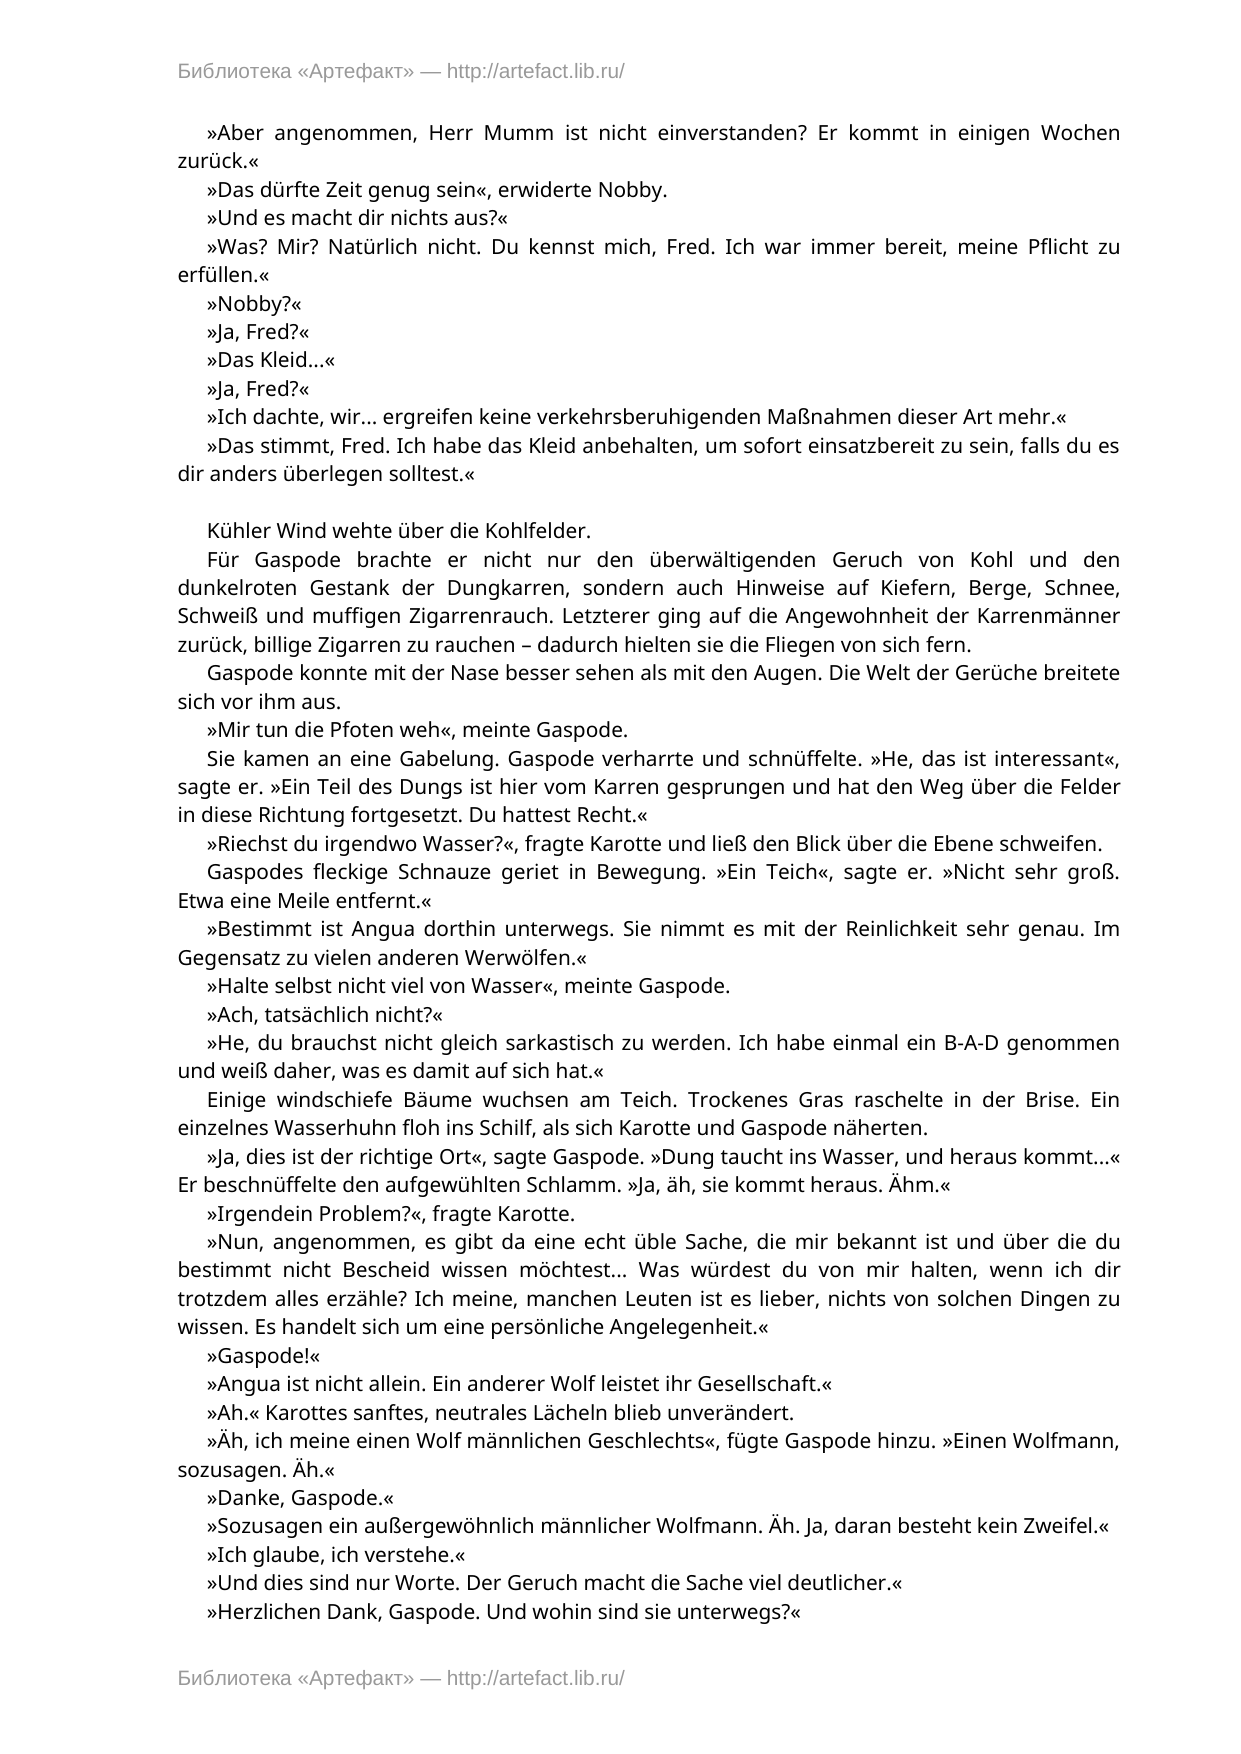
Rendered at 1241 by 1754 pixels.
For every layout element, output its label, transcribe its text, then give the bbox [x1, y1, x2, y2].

text »He, du brauchst nicht gleich sarkastisch zu werden. Ich habe einmal ein B-A-D genommen und weiß daher, was es damit auf sich hat.« [177, 1028, 1122, 1085]
text »Aber angenommen, Herr Mumm ist nicht einverstanden? Er kommt in einigen Wochen zurück.« [177, 118, 1122, 175]
text »Halte selbst nicht viel von Wasser«, meinte Gaspode. [177, 971, 1122, 1000]
text Sie kamen an eine Gabelung. Gaspode verharrte und schnüffelte. »He, das ist interessant«, sagte er. »Ein Teil des Dungs ist hier vom Karren gesprungen und hat den Weg über die Felder in diese Richtung fortgesetzt. Du hattest Recht.« [177, 744, 1122, 829]
text »Ja, dies ist der richtige Ort«, sagte Gaspode. »Dung taucht ins Wasser, und heraus kommt...« Er beschnüffelte den aufgewühlten Schlamm. »Ja, äh, sie kommt heraus. Ähm.« [177, 1142, 1122, 1199]
text »Gaspode!« [177, 1341, 1122, 1369]
text »Mir tun die Pfoten weh«, meinte Gaspode. [177, 715, 1122, 744]
text »Bestimmt ist Angua dorthin unterwegs. Sie nimmt es mit der Reinlichkeit sehr genau. Im Gegensatz zu vielen anderen Werwölfen.« [177, 914, 1122, 971]
text »Und dies sind nur Worte. Der Geruch macht die Sache viel deutlicher.« [177, 1568, 1122, 1597]
text »Ah.« Karottes sanftes, neutrales Lächeln blieb unverändert. [177, 1398, 1122, 1426]
text »Riechst du irgendwo Wasser?«, fragte Karotte und ließ den Blick über die Ebene schweifen. [177, 829, 1122, 857]
text Für Gaspode brachte er nicht nur den überwältigenden Geruch von Kohl und den dunkelroten Gestank der Dungkarren, sondern auch Hinweise auf Kiefern, Berge, Schnee, Schweiß und muffigen Zigarrenrauch. Letzterer ging auf die Angewohnheit der Karrenmänner zurück, billige Zigarren zu rauchen – dadurch hielten sie die Fliegen von sich fern. [177, 545, 1122, 658]
text »Sozusagen ein außergewöhnlich männlicher Wolfmann. Äh. Ja, daran besteht kein Zweifel.« [177, 1512, 1122, 1540]
text »Äh, ich meine einen Wolf männlichen Geschlechts«, fügte Gaspode hinzu. »Einen Wolfmann, sozusagen. Äh.« [177, 1426, 1122, 1483]
text »Das dürfte Zeit genug sein«, erwiderte Nobby. [177, 175, 1122, 203]
text »Danke, Gaspode.« [177, 1483, 1122, 1512]
text »Ach, tatsächlich nicht?« [177, 1000, 1122, 1028]
text »Ich glaube, ich verstehe.« [177, 1540, 1122, 1568]
text »Und es macht dir nichts aus?« [177, 203, 1122, 232]
text »Ja, Fred?« [177, 317, 1122, 346]
text »Irgendein Problem?«, fragte Karotte. [177, 1199, 1122, 1227]
text »Herzlichen Dank, Gaspode. Und wohin sind sie unterwegs?« [177, 1597, 1122, 1625]
text »Was? Mir? Natürlich nicht. Du kennst mich, Fred. Ich war immer bereit, meine Pflicht zu erfüllen.« [177, 232, 1122, 289]
text »Nobby?« [177, 289, 1122, 317]
text »Das stimmt, Fred. Ich habe das Kleid anbehalten, um sofort einsatzbereit zu sein, falls du es dir anders überlegen solltest.« [177, 431, 1122, 488]
text Gaspode konnte mit der Nase besser sehen als mit den Augen. Die Welt der Gerüche breitete sich vor ihm aus. [177, 658, 1122, 715]
text »Das Kleid...« [177, 346, 1122, 374]
text »Ja, Fred?« [177, 374, 1122, 402]
text Gaspodes fleckige Schnauze geriet in Bewegung. »Ein Teich«, sagte er. »Nicht sehr groß. Etwa eine Meile entfernt.« [177, 857, 1122, 914]
text Kühler Wind wehte über die Kohlfelder. [177, 516, 1122, 545]
text »Nun, angenommen, es gibt da eine echt üble Sache, die mir bekannt ist und über die du bestimmt nicht Bescheid wissen möchtest... Was würdest du von mir halten, wenn ich dir trotzdem alles erzähle? Ich meine, manchen Leuten ist es lieber, nichts von solchen Dingen zu wissen. Es handelt sich um eine persönliche Angelegenheit.« [177, 1227, 1122, 1341]
text »Angua ist nicht allein. Ein anderer Wolf leistet ihr Gesellschaft.« [177, 1369, 1122, 1398]
text »Ich dachte, wir... ergreifen keine verkehrsberuhigenden Maßnahmen dieser Art mehr.« [177, 402, 1122, 431]
text Einige windschiefe Bäume wuchsen am Teich. Trockenes Gras raschelte in der Brise. Ein einzelnes Wasserhuhn floh ins Schilf, als sich Karotte und Gaspode näherten. [177, 1085, 1122, 1142]
